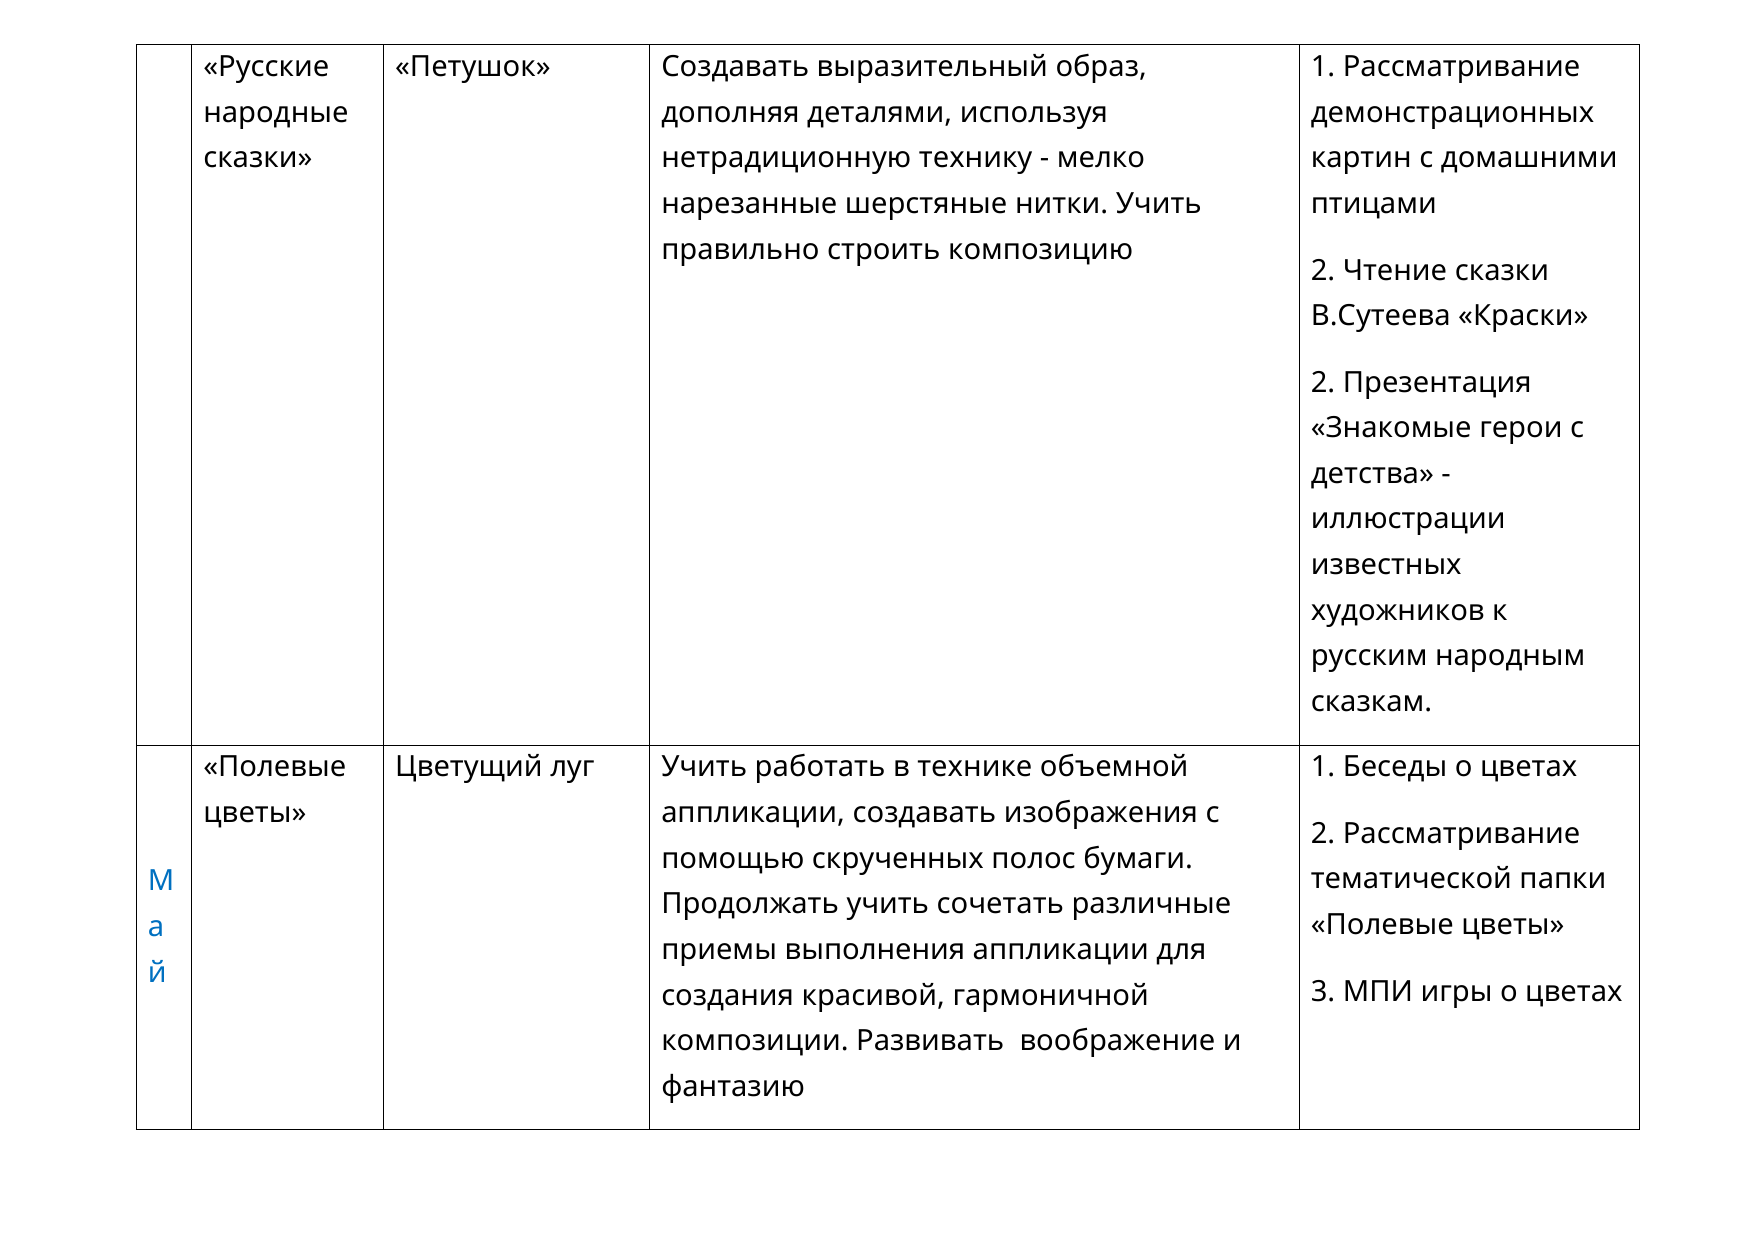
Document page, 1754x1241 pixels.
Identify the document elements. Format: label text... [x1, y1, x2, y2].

table_cell 1. Рассматривание демонстрационных картин с домашними птицами 2. Чтение сказки В.Сутеева «Краски» 2. Презентация «Знакомые герои с детства» - иллюстрации известных художников к русским народным сказкам. [1300, 45, 1639, 744]
table_cell 1. Беседы о цветах 2. Рассматривание тематической папки «Полевые цветы» 3. МПИ игры о цветах [1300, 746, 1639, 1129]
table_cell Цветущий луг [384, 746, 649, 1129]
table_cell «Русские народные сказки» [192, 45, 383, 744]
table_cell «Полевые цветы» [192, 746, 383, 1129]
table_cell Май [137, 746, 191, 1129]
table_cell [137, 45, 191, 744]
table_cell «Петушок» [384, 45, 649, 744]
table_cell Учить работать в технике объемной аппликации, создавать изображения с помощью скрученных полос бумаги. Продолжать учить сочетать различные приемы выполнения аппликации для создания красивой, гармоничной композиции. Развивать воображение и фантазию [650, 746, 1299, 1129]
table_cell Создавать выразительный образ, дополняя деталями, используя нетрадиционную технику - мелко нарезанные шерстяные нитки. Учить правильно строить композицию [650, 45, 1299, 744]
